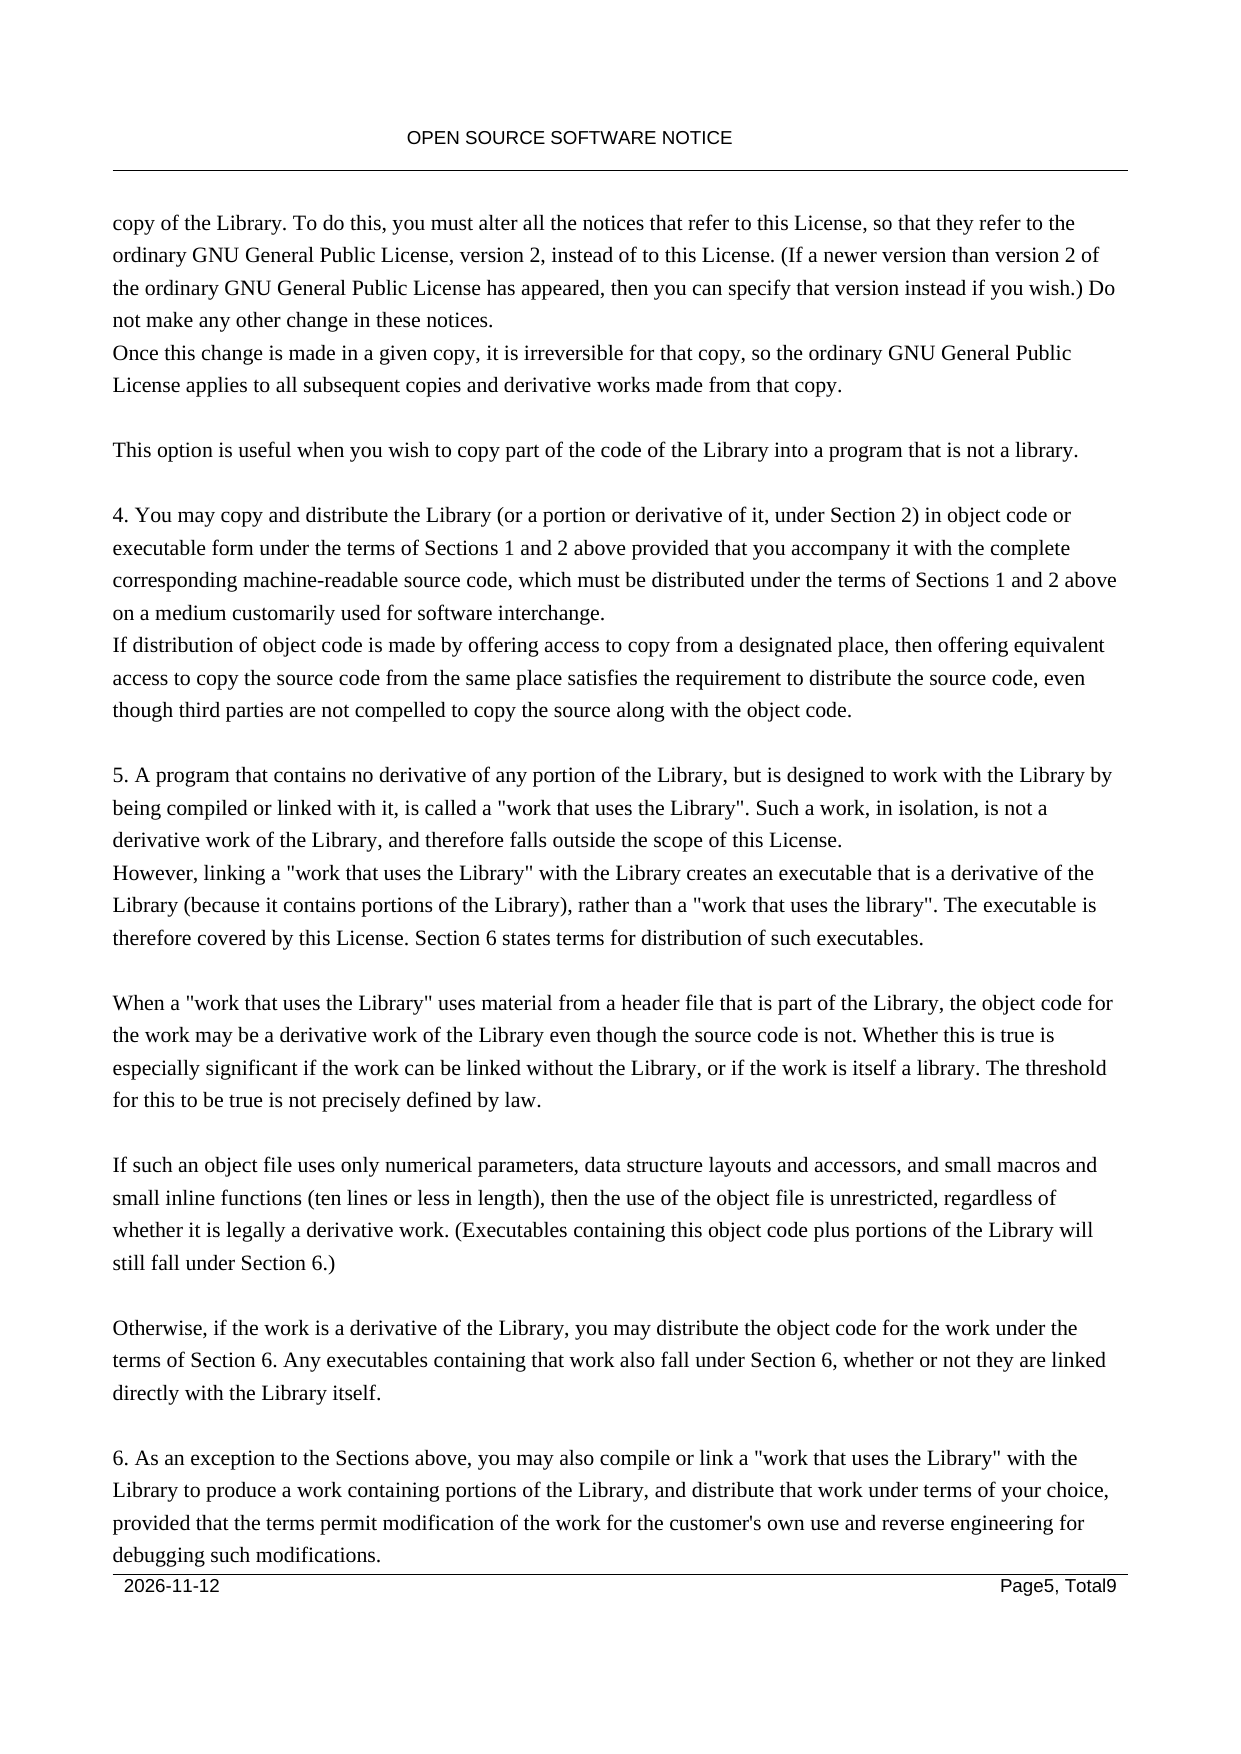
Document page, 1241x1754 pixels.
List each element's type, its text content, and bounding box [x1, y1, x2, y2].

text 5. A program that contains no derivative of any portion of the Library, but is designed to work with the Library by being compiled or linked with it, is called a "work that uses the Library". Such a work, in isolation, is not a derivative work of the Library, and therefore falls outside the scope of this License. [112, 759, 1128, 856]
text This option is useful when you wish to copy part of the code of the Library into a program that is not a library. [112, 434, 1128, 466]
text 4. You may copy and distribute the Library (or a portion or derivative of it, under Section 2) in object code or executable form under the terms of Sections 1 and 2 above provided that you accompany it with the complete corresponding machine-readable source code, which must be distributed under the terms of Sections 1 and 2 above on a medium customarily used for software interchange. [112, 499, 1128, 629]
text Otherwise, if the work is a derivative of the Library, you may distribute the object code for the work under the terms of Section 6. Any executables containing that work also fall under Section 6, whether or not they are linked directly with the Library itself. [112, 1311, 1128, 1409]
text If distribution of object code is made by offering access to copy from a designated place, then offering equivalent access to copy the source code from the same place satisfies the requirement to distribute the source code, even though third parties are not compelled to copy the source along with the object code. [112, 629, 1128, 726]
text 6. As an exception to the Sections above, you may also compile or link a "work that uses the Library" with the Library to produce a work containing portions of the Library, and distribute that work under terms of your choice, provided that the terms permit modification of the work for the customer's own use and reverse engineering for debugging such modifications. [112, 1441, 1128, 1571]
text Once this change is made in a given copy, it is irreversible for that copy, so the ordinary GNU General Public License applies to all subsequent copies and derivative works made from that copy. [112, 336, 1128, 401]
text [112, 206, 1128, 336]
text If such an object file uses only numerical parameters, data structure layouts and accessors, and small macros and small inline functions (ten lines or less in length), then the use of the object file is unrestricted, regardless of whether it is legally a derivative work. (Executables containing this object code plus portions of the Library will still fall under Section 6.) [112, 1149, 1128, 1279]
text However, linking a "work that uses the Library" with the Library creates an executable that is a derivative of the Library (because it contains portions of the Library), rather than a "work that uses the library". The executable is therefore covered by this License. Section 6 states terms for distribution of such executables. [112, 856, 1128, 954]
text When a "work that uses the Library" uses material from a header file that is part of the Library, the object code for the work may be a derivative work of the Library even though the source code is not. Whether this is true is especially significant if the work can be linked without the Library, or if the work is itself a library. The threshold for this to be true is not precisely defined by law. [112, 986, 1128, 1116]
